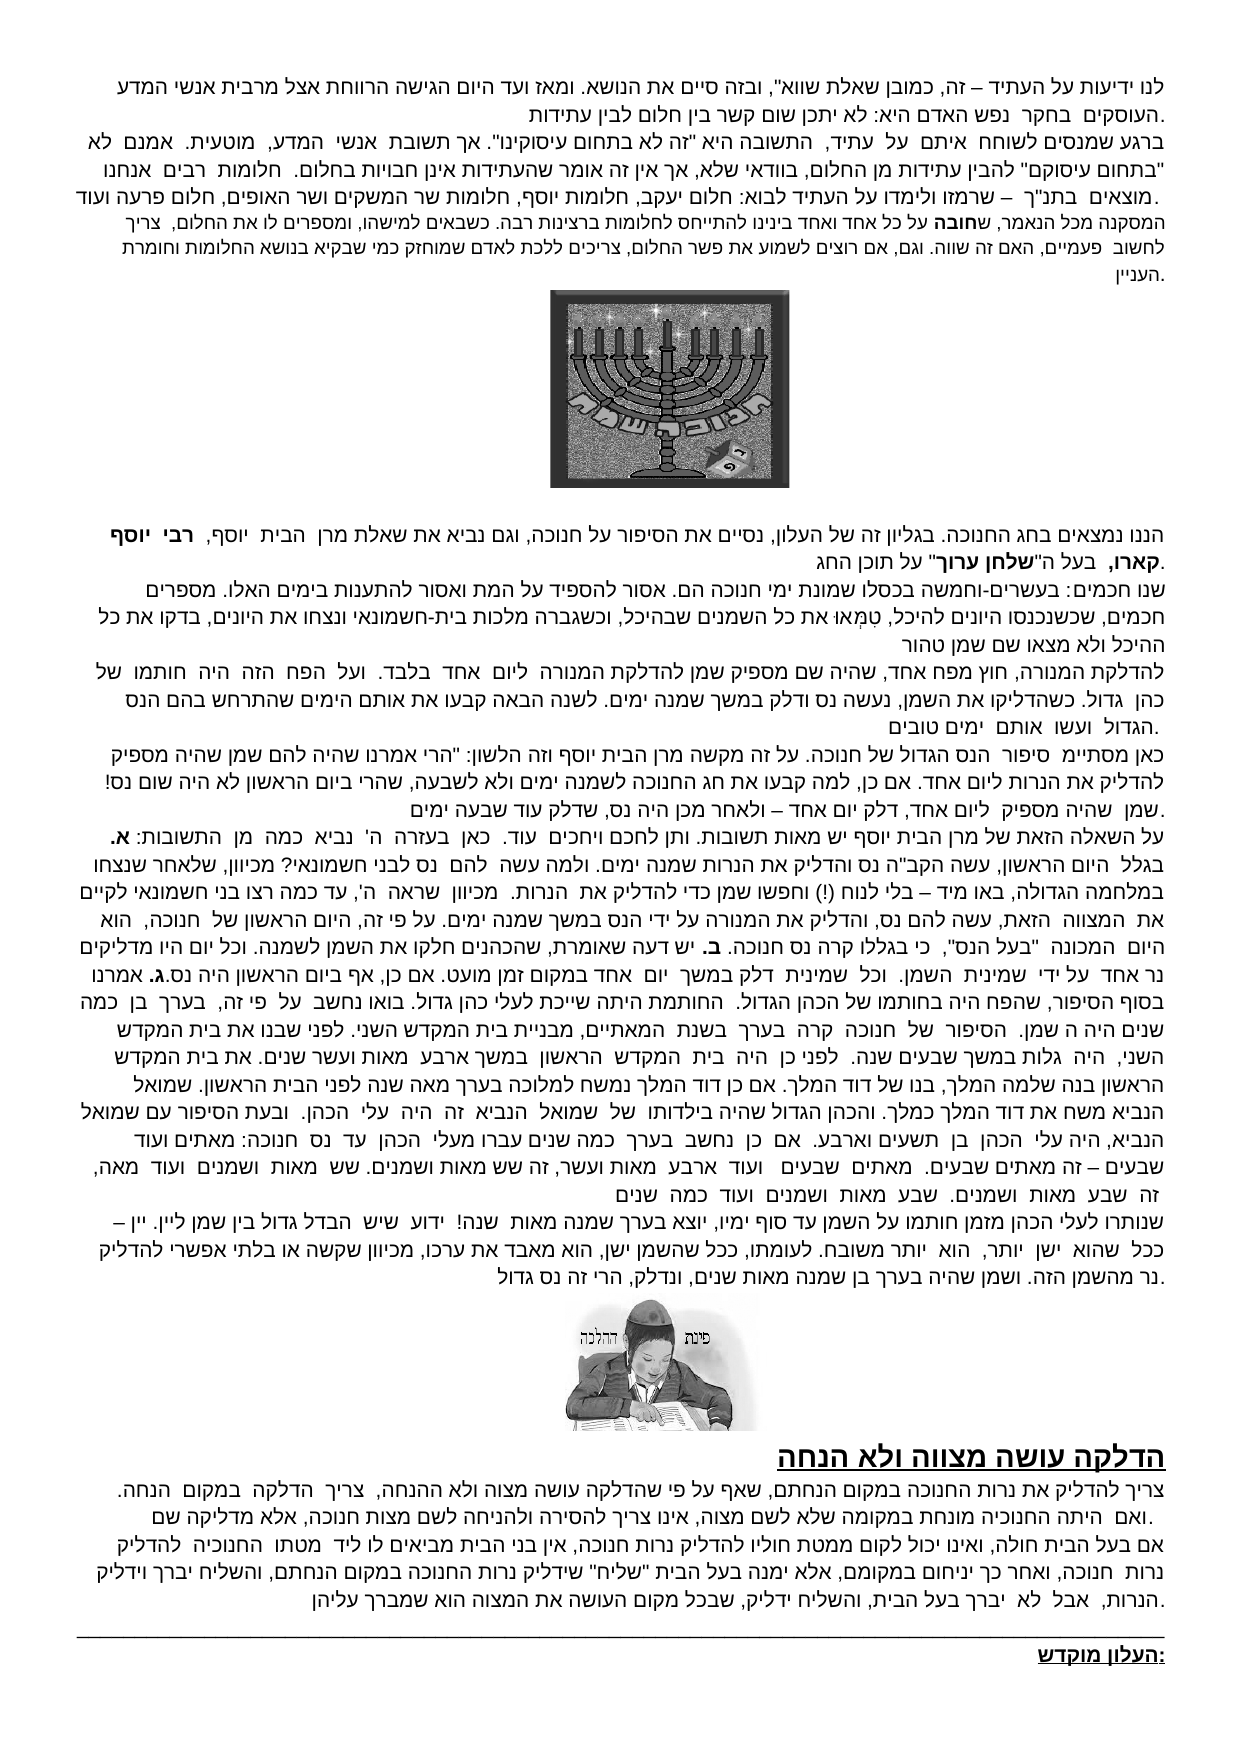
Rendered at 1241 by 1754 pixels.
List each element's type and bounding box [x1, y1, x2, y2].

picture [542, 1293, 778, 1431]
picture [550, 290, 790, 488]
text [75, 75, 1165, 1666]
